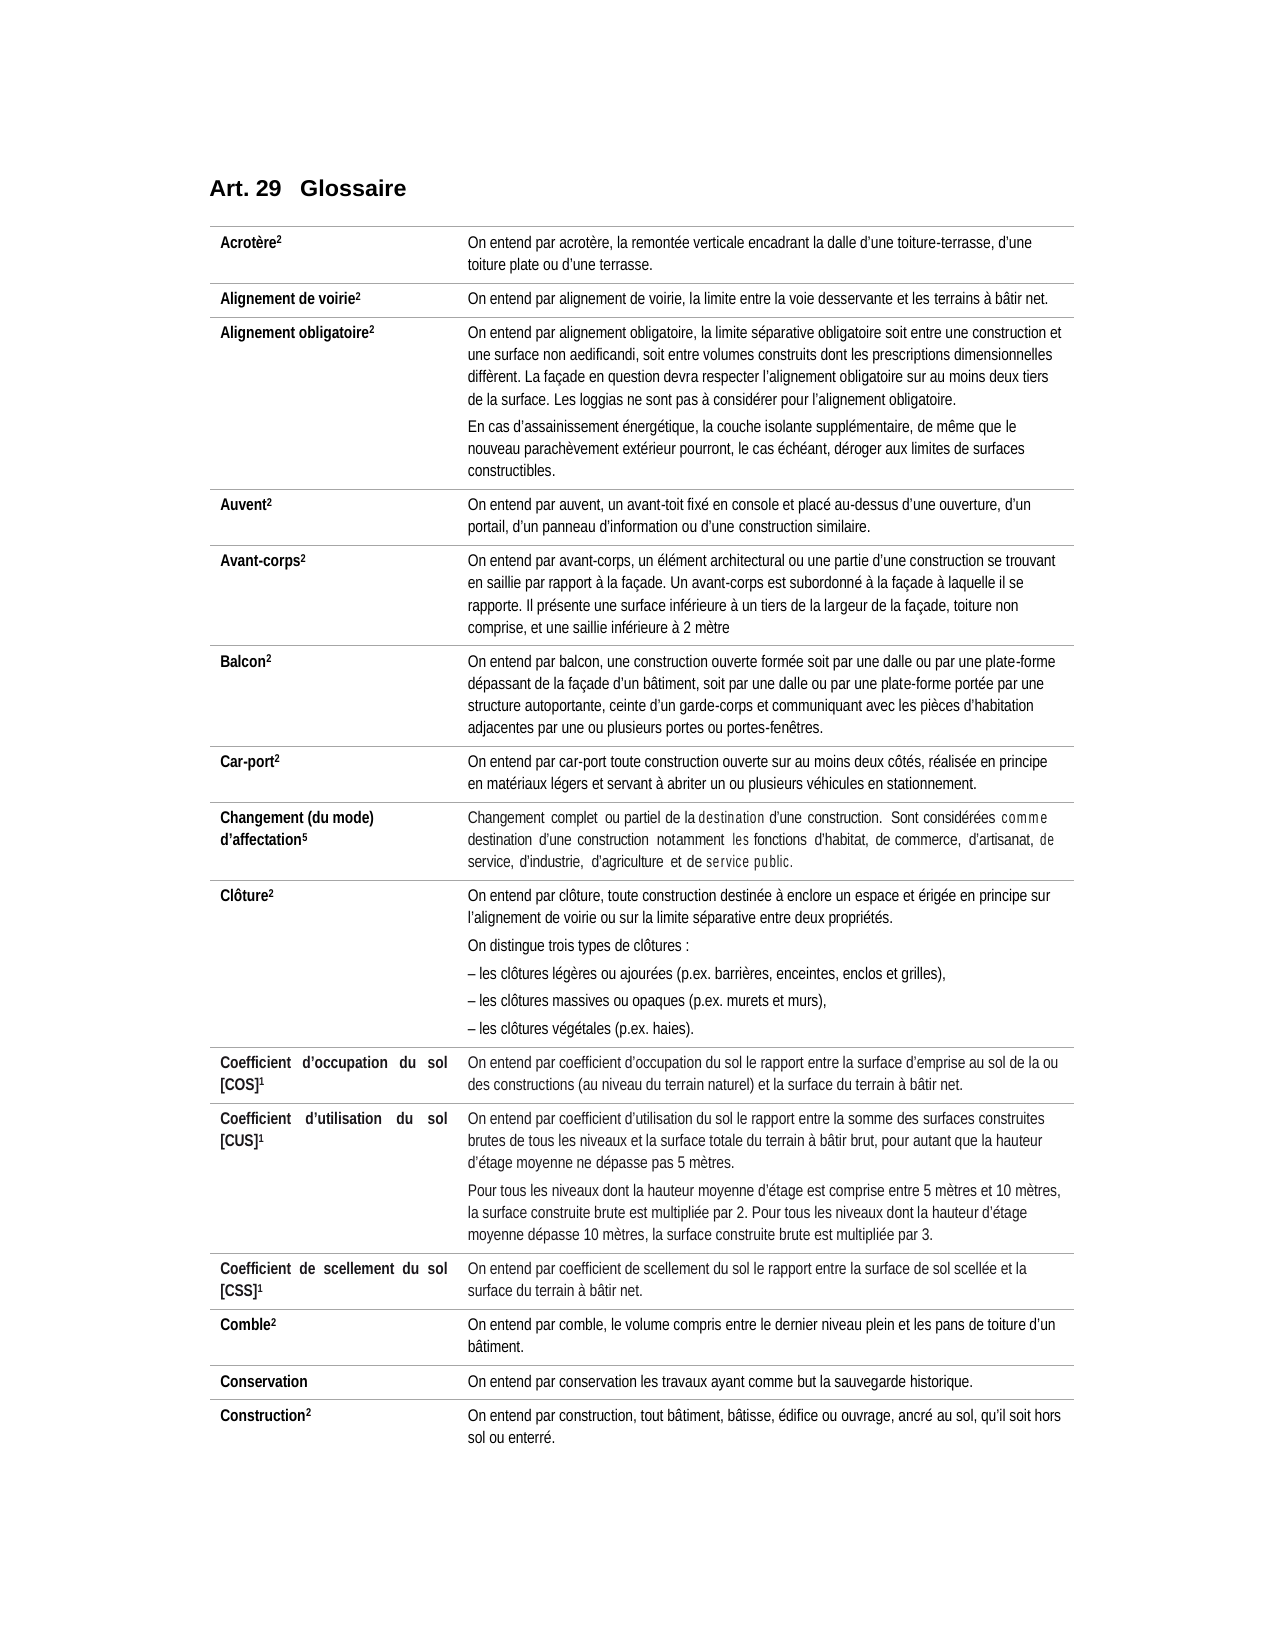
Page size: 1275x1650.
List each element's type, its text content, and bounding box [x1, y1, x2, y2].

subtitle Art. 29 Glossaire [209, 175, 1125, 201]
